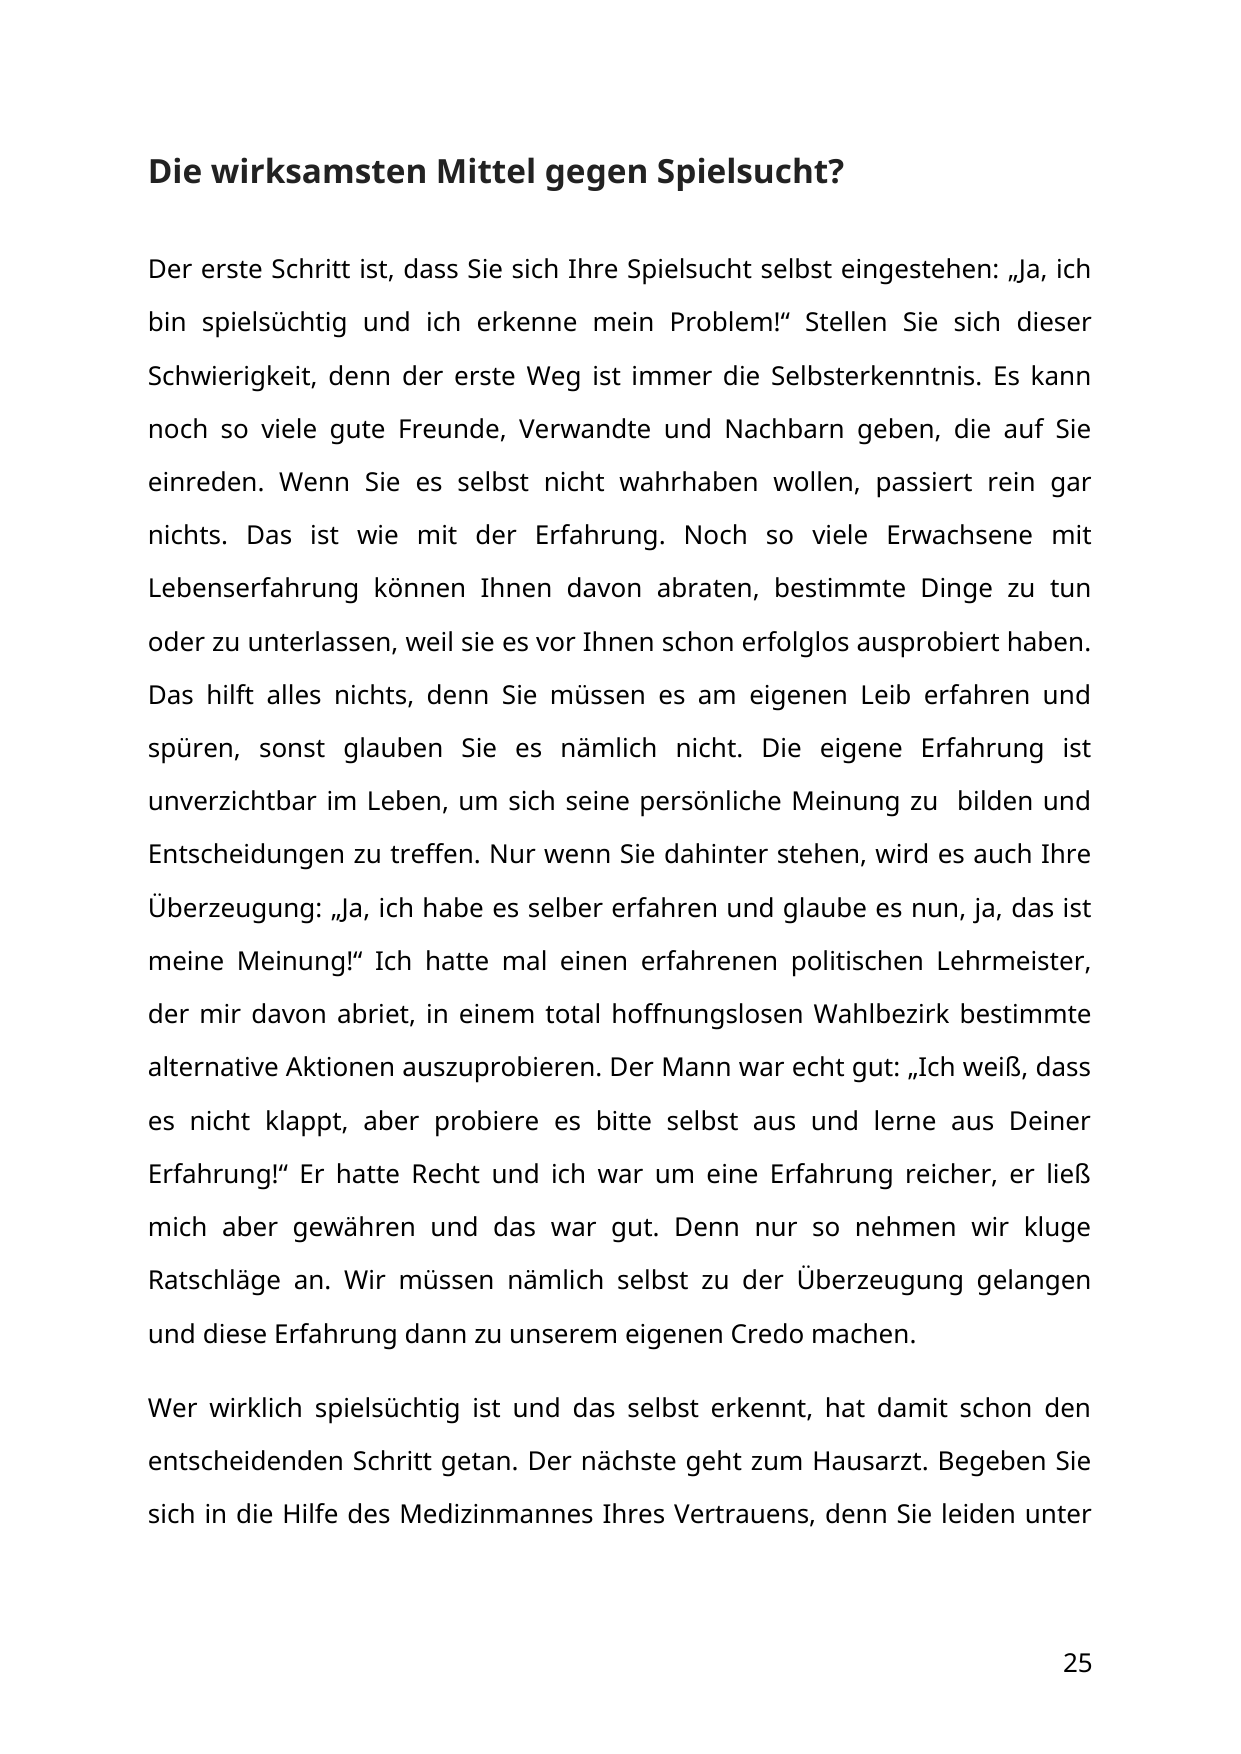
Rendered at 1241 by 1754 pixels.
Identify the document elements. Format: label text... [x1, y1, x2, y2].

subtitle Die wirksamsten Mittel gegen Spielsucht? [148, 148, 1093, 193]
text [148, 1389, 1093, 1531]
text Der erste Schritt ist, dass Sie sich Ihre Spielsucht selbst eingestehen: „Ja, ich bin spielsüchtig und ich erkenne mein Problem!“ Stellen Sie sich dieser Schwierigkeit, denn der erste Weg ist immer die Selbsterkenntnis. Es kann noch so viele gute Freunde, Verwandte und Nachbarn geben, die auf Sie einreden. Wenn Sie es selbst nicht wahrhaben wollen, passiert rein gar nichts. Das ist wie mit der Erfahrung. Noch so viele Erwachsene mit Lebenserfahrung können Ihnen davon abraten, bestimmte Dinge zu tun oder zu unterlassen, weil sie es vor Ihnen schon erfolglos ausprobiert haben. Das hilft alles nichts, denn Sie müssen es am eigenen Leib erfahren und spüren, sonst glauben Sie es nämlich nicht. Die eigene Erfahrung ist unverzichtbar im Leben, um sich seine persönliche Meinung zu bilden und Entscheidungen zu treffen. Nur wenn Sie dahinter stehen, wird es auch Ihre Überzeugung: „Ja, ich habe es selber erfahren und glaube es nun, ja, das ist meine Meinung!“ Ich hatte mal einen erfahrenen politischen Lehrmeister, der mir davon abriet, in einem total hoffnungslosen Wahlbezirk bestimmte alternative Aktionen auszuprobieren. Der Mann war echt gut: „Ich weiß, dass es nicht klappt, aber probiere es bitte selbst aus und lerne aus Deiner Erfahrung!“ Er hatte Recht und ich war um eine Erfahrung reicher, er ließ mich aber gewähren und das war gut. Denn nur so nehmen wir kluge Ratschläge an. Wir müssen nämlich selbst zu der Überzeugung gelangen und diese Erfahrung dann zu unserem eigenen Credo machen. [148, 251, 1093, 1351]
